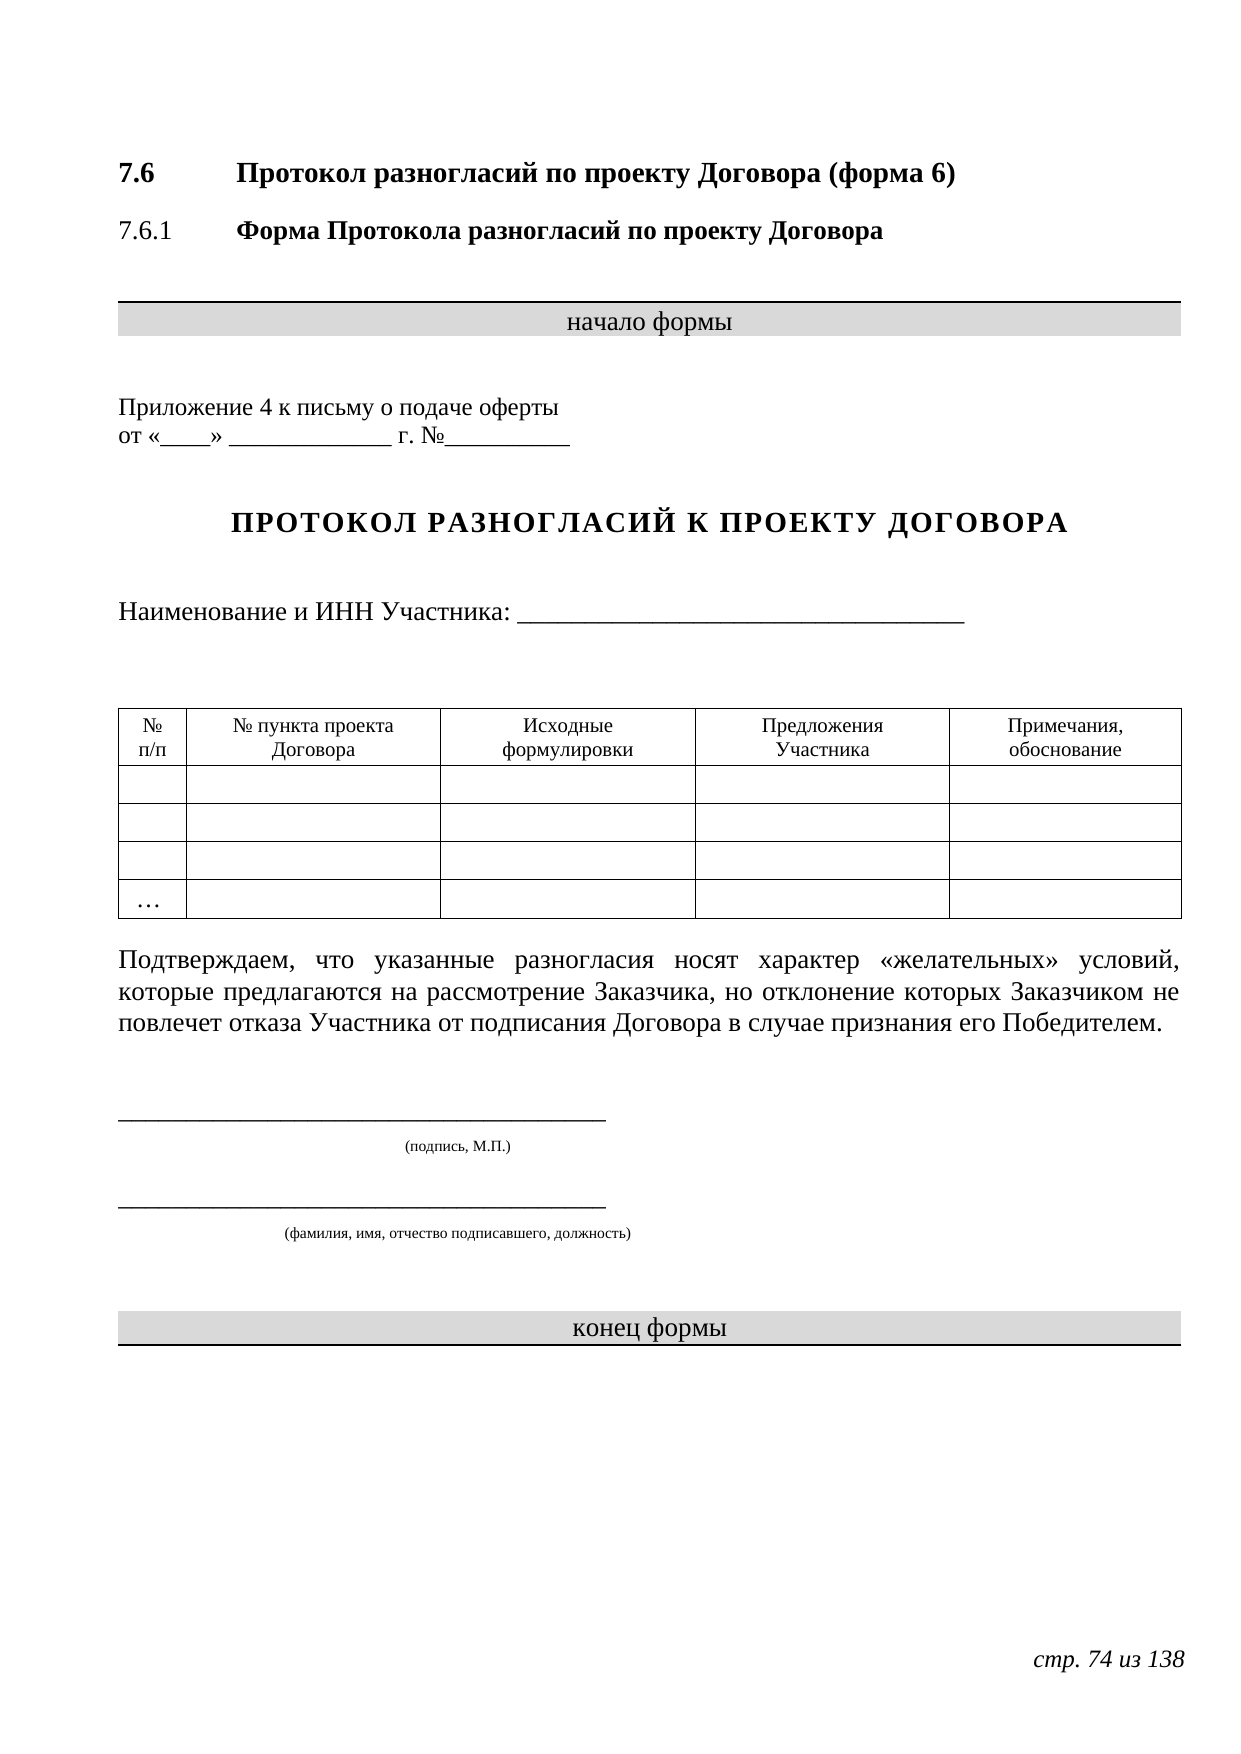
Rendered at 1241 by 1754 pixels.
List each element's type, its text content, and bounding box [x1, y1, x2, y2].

text Наименование и ИНН Участника: _________________________________ [118, 595, 1181, 626]
table_cell [441, 766, 695, 803]
text (подпись, М.П.) [118, 1137, 797, 1168]
table_cell [119, 842, 186, 879]
table_cell [187, 804, 440, 841]
table_header Предложения Участника [696, 709, 949, 765]
table_header Исходные формулировки [441, 709, 695, 765]
table_cell [696, 766, 949, 803]
table_cell [441, 842, 695, 879]
text (фамилия, имя, отчество подписавшего, должность) [118, 1224, 797, 1255]
table_header Примечания, обоснование [950, 709, 1181, 765]
text Приложение 4 к письму о подаче оферты от «____» _____________ г. №__________ [118, 392, 1181, 449]
text Форма Протокола разногласий по проекту Договора [118, 214, 1181, 245]
subtitle Протокол разногласий по проекту Договора (форма 6) [118, 156, 1181, 189]
table_header № пункта проекта Договора [187, 709, 440, 765]
table_cell [950, 766, 1181, 803]
text Подтверждаем, что указанные разногласия носят характер «желательных» условий, которые предлагаются на рассмотрение Заказчика, но отклонение которых Заказчиком не повлечет отказа Участника от подписания Договора в случае признания его Победителем. [118, 943, 1181, 1037]
table_header № п/п [119, 709, 186, 765]
text ____________________________________ [118, 1180, 1181, 1212]
table_cell [950, 842, 1181, 879]
table_cell … [119, 880, 186, 917]
table_cell [696, 842, 949, 879]
table_cell [441, 804, 695, 841]
text Протокол разногласий к проекту Договора [118, 506, 1181, 539]
text начало формы [118, 303, 1181, 336]
table_cell [441, 880, 695, 917]
table_cell [187, 766, 440, 803]
table_cell [187, 842, 440, 879]
table_cell [950, 804, 1181, 841]
table_cell [950, 880, 1181, 917]
text ____________________________________ [118, 1093, 1181, 1124]
table_cell [696, 804, 949, 841]
text конец формы [118, 1311, 1181, 1344]
table_cell [119, 804, 186, 841]
table_cell [187, 880, 440, 917]
table_cell [119, 766, 186, 803]
table_cell [696, 880, 949, 917]
